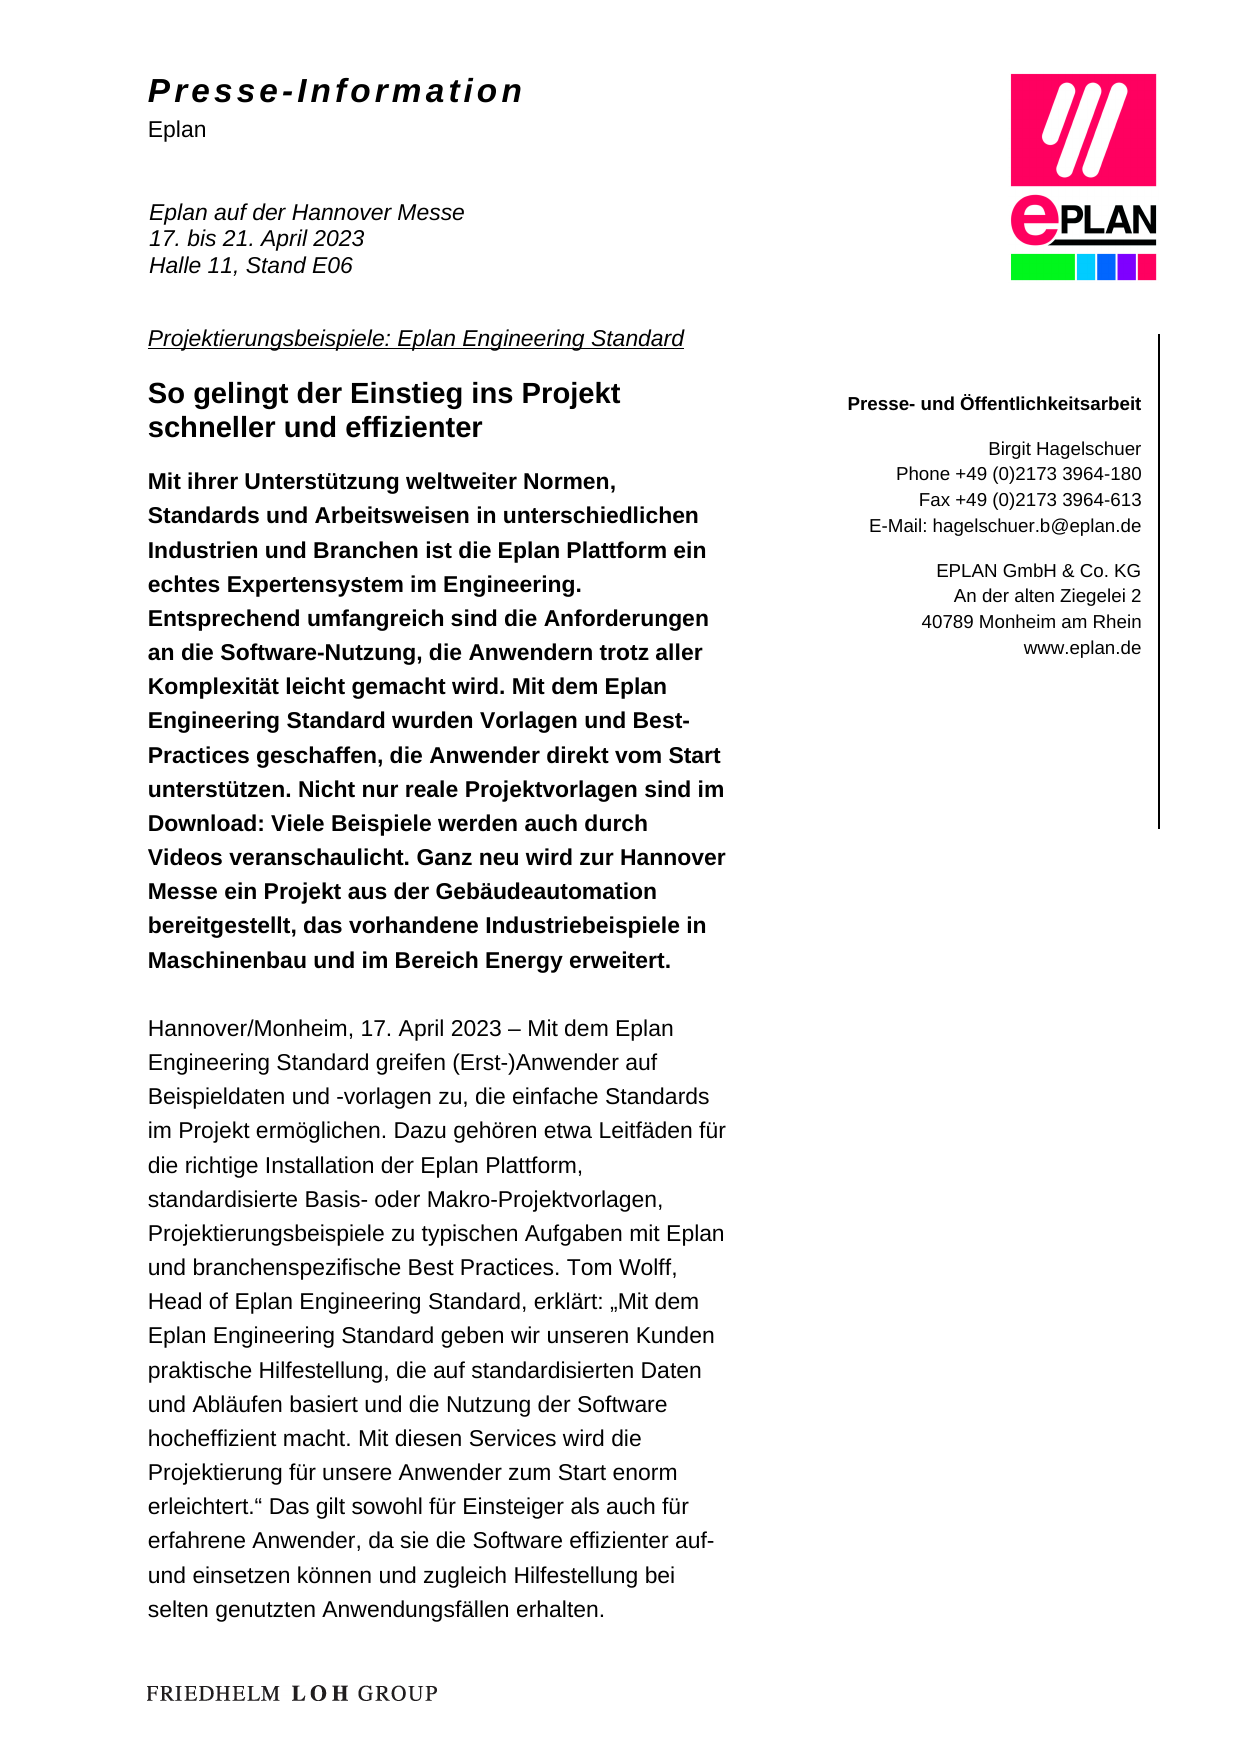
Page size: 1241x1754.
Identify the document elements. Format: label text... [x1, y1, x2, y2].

text Mit ihrer Unterstützung weltweiter Normen, Standards und Arbeitsweisen in unterschiedlichen Industrien und Branchen ist die Eplan Plattform ein echtes Expertensystem im Engineering. Entsprechend umfangreich sind die Anforderungen an die Software-Nutzung, die Anwendern trotz aller Komplexität leicht gemacht wird. Mit dem Eplan Engineering Standard wurden Vorlagen und Best-Practices geschaffen, die Anwender direkt vom Start unterstützen. Nicht nur reale Projektvorlagen sind im Download: Viele Beispiele werden auch durch Videos veranschaulicht. Ganz neu wird zur Hannover Messe ein Projekt aus der Gebäudeautomation bereitgestellt, das vorhandene Industriebeispiele in Maschinenbau und im Bereich Energy erweitert. [148, 468, 729, 973]
picture [147, 1685, 437, 1701]
picture [1008, 71, 1159, 283]
text So gelingt der Einstieg ins Projekt schneller und effizienter [148, 376, 729, 443]
text Projektierungsbeispiele: Eplan Engineering Standard [148, 325, 729, 351]
text Hannover/Monheim, 17. April 2023 – Mit dem Eplan Engineering Standard greifen (Erst-)Anwender auf Beispieldaten und -vorlagen zu, die einfache Standards im Projekt ermöglichen. Dazu gehören etwa Leitfäden für die richtige Installation der Eplan Plattform, standardisierte Basis- oder Makro-Projektvorlagen, Projektierungsbeispiele zu typischen Aufgaben mit Eplan und branchenspezifische Best Practices. Tom Wolff, Head of Eplan Engineering Standard, erklärt: „Mit dem Eplan Engineering Standard geben wir unseren Kunden praktische Hilfestellung, die auf standardisierten Daten und Abläufen basiert und die Nutzung der Software hocheffizient macht. Mit diesen Services wird die Projektierung für unsere Anwender zum Start enorm erleichtert.“ Das gilt sowohl für Einsteiger als auch für erfahrene Anwender, da sie die Software effizienter auf- und einsetzen können und zugleich Hilfestellung bei selten genutzten Anwendungsfällen erhalten. [148, 1015, 729, 1622]
